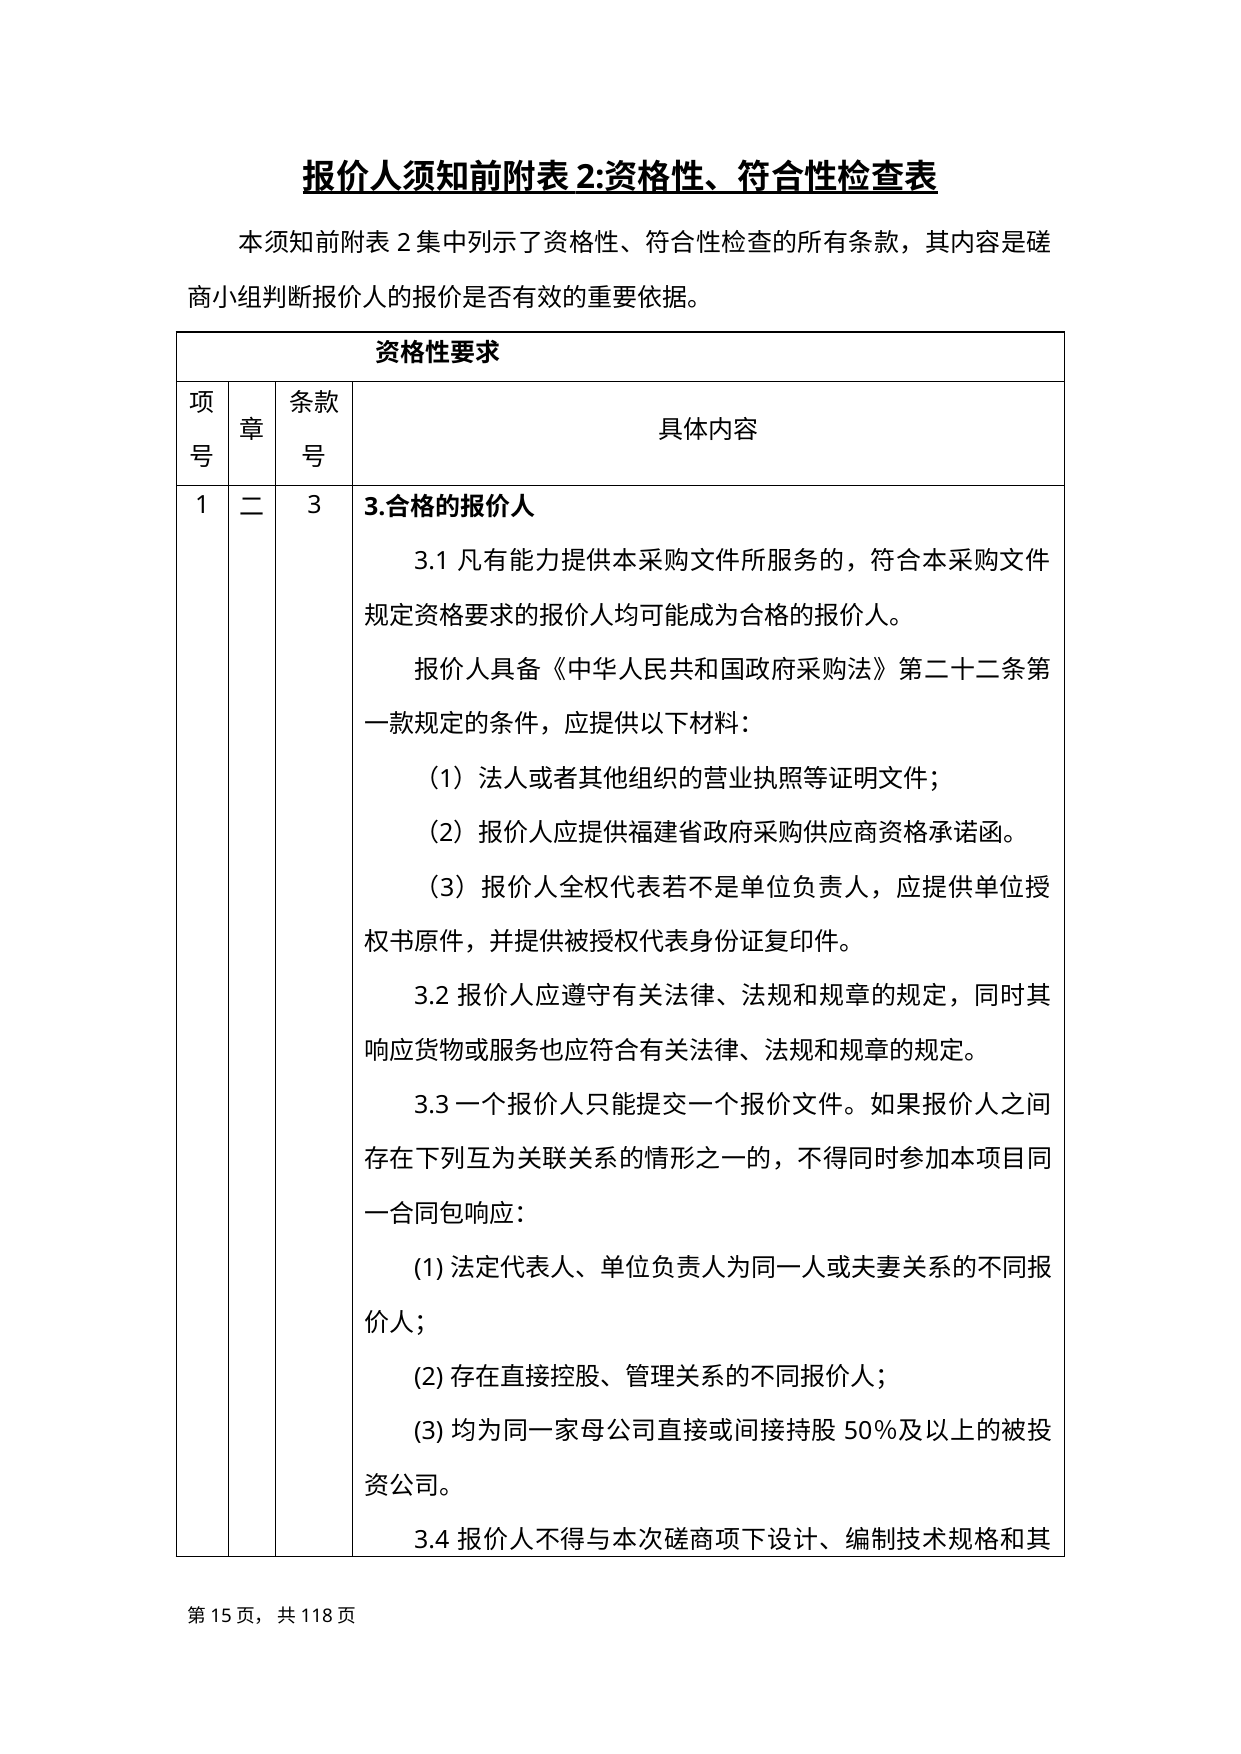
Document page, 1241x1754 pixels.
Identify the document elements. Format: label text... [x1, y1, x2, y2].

table_cell 项号 [177, 382, 228, 485]
text 本须知前附表2集中列示了资格性、符合性检查的所有条款，其内容是磋商小组判断报价人的报价是否有效的重要依据。 [187, 223, 1053, 313]
table_cell 具体内容 [353, 382, 1064, 485]
table_cell 章 [229, 382, 275, 485]
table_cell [353, 486, 1064, 1556]
table_cell 二 [229, 486, 275, 1556]
text 报价人须知前附表2:资格性、符合性检查表 [187, 150, 1053, 198]
table_cell 3 [276, 486, 352, 1556]
table_cell 条款号 [276, 382, 352, 485]
table_header 资格性要求 [177, 333, 1064, 381]
table_cell 1 [177, 486, 228, 1556]
